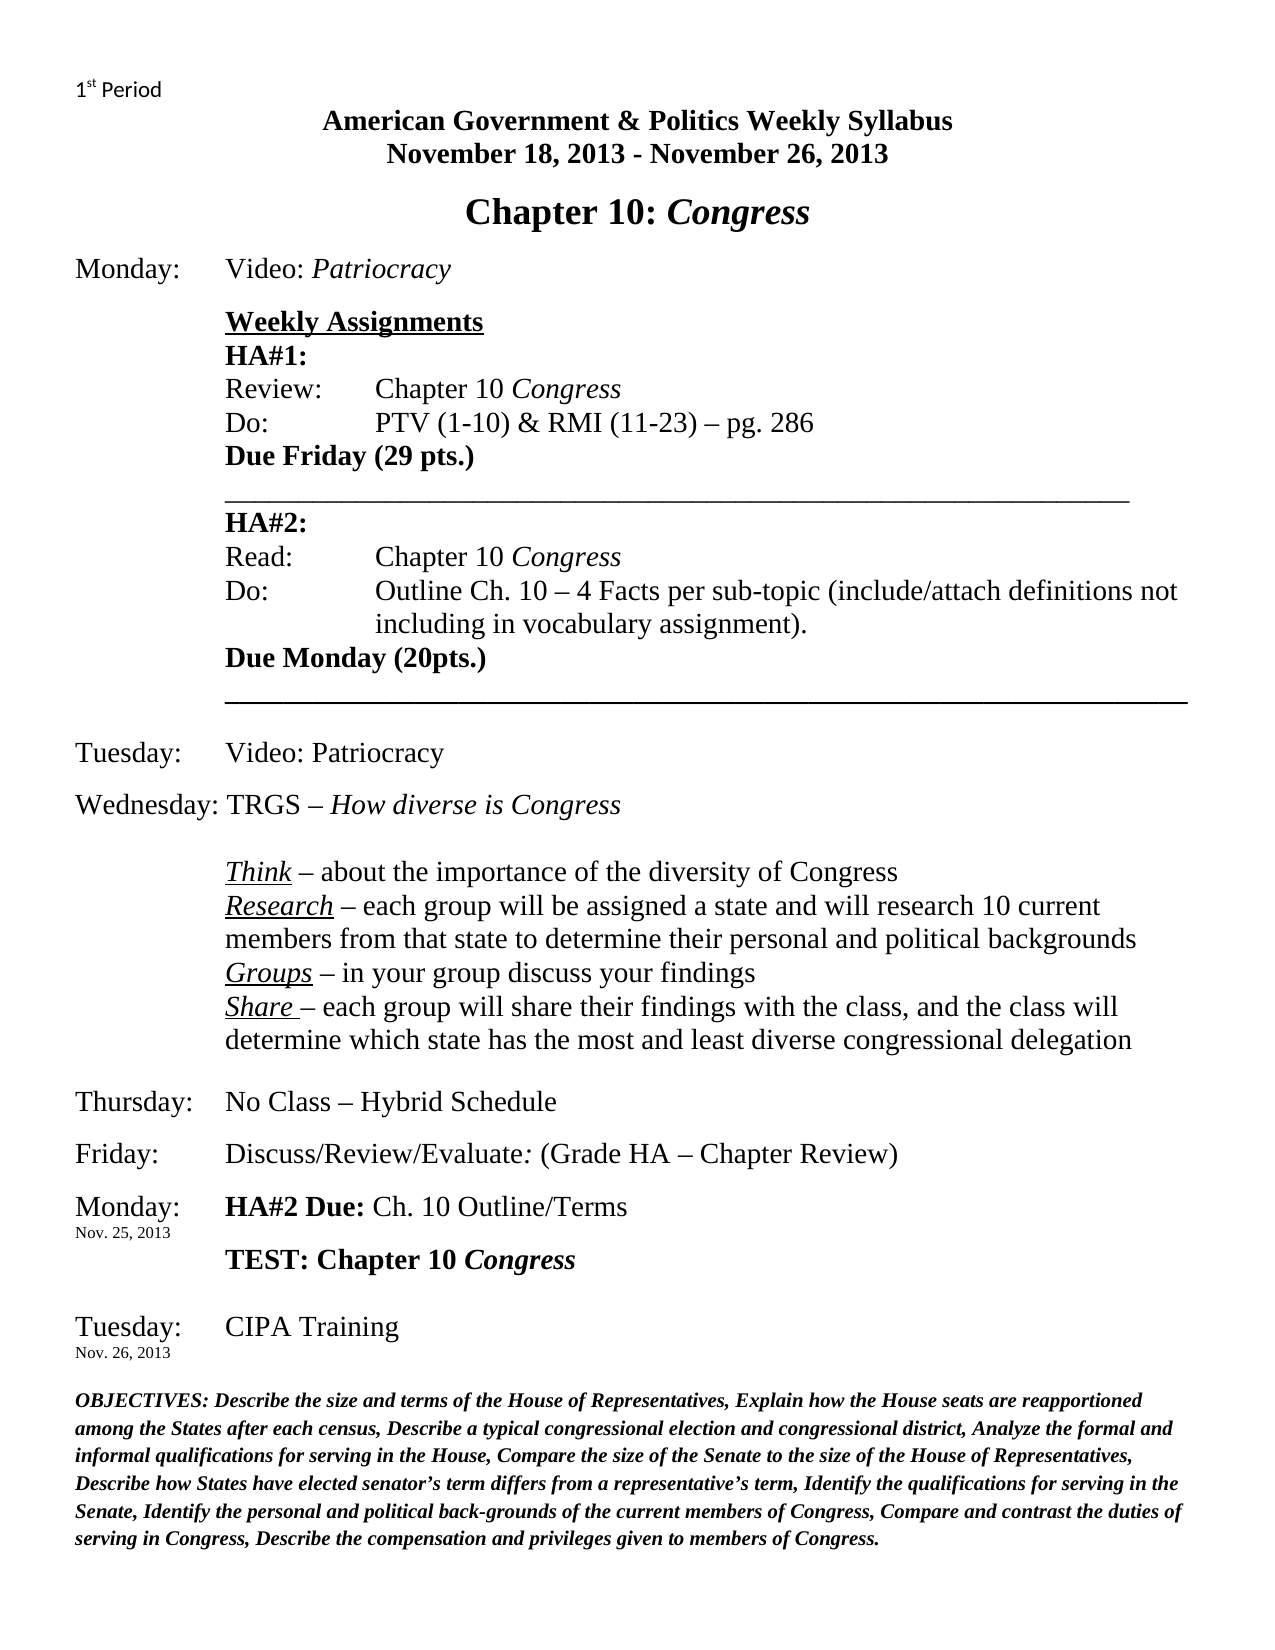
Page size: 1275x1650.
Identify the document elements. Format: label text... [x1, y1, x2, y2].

text Nov. 25, 2013 [75, 1223, 1200, 1242]
text Wednesday: TRGS – How diverse is Congress [75, 787, 1200, 821]
text Due Friday (29 pts.) ______________________________________________________________ HA#2: [150, 438, 1200, 539]
text Chapter 10: Congress [75, 189, 1200, 232]
text Share – each group will share their findings with the class, and the class will determine which state has the most and least diverse congressional delegation [225, 989, 1200, 1056]
text Review: Chapter 10 Congress [225, 371, 1200, 405]
text Nov. 26, 2013 [75, 1343, 1200, 1362]
text November 18, 2013 - November 26, 2013 [75, 137, 1200, 170]
text Thursday: No Class – Hybrid Schedule [75, 1084, 1200, 1117]
text Tuesday: Video: Patriocracy [75, 735, 1200, 768]
text Due Monday (20pts.) [75, 640, 1200, 673]
text Research – each group will be assigned a state and will research 10 current [75, 888, 1200, 922]
text Friday: Discuss/Review/Evaluate: (Grade HA – Chapter Review) [75, 1137, 1200, 1170]
text Do: PTV (1-10) & RMI (11-23) – pg. 286 [150, 405, 1200, 438]
text Weekly Assignments [150, 304, 1200, 338]
text TEST: Chapter 10 Congress [150, 1242, 1200, 1276]
text Monday: Video: Patriocracy [75, 252, 1200, 285]
text Think – about the importance of the diversity of Congress [75, 854, 1200, 888]
text Monday: HA#2 Due: Ch. 10 Outline/Terms [75, 1189, 1200, 1223]
text including in vocabulary assignment). [300, 606, 1200, 640]
text Do: Outline Ch. 10 – 4 Facts per sub-topic (include/attach definitions not [75, 573, 1200, 606]
text members from that state to determine their personal and political backgrounds [150, 922, 1200, 955]
text __________________________________________________________________ [75, 673, 1200, 707]
text Groups – in your group discuss your findings [75, 955, 1200, 989]
text Tuesday: CIPA Training [75, 1309, 1200, 1343]
text HA#1: [150, 338, 1200, 371]
text American Government & Politics Weekly Syllabus [75, 103, 1200, 137]
text Read: Chapter 10 Congress [75, 539, 1200, 573]
